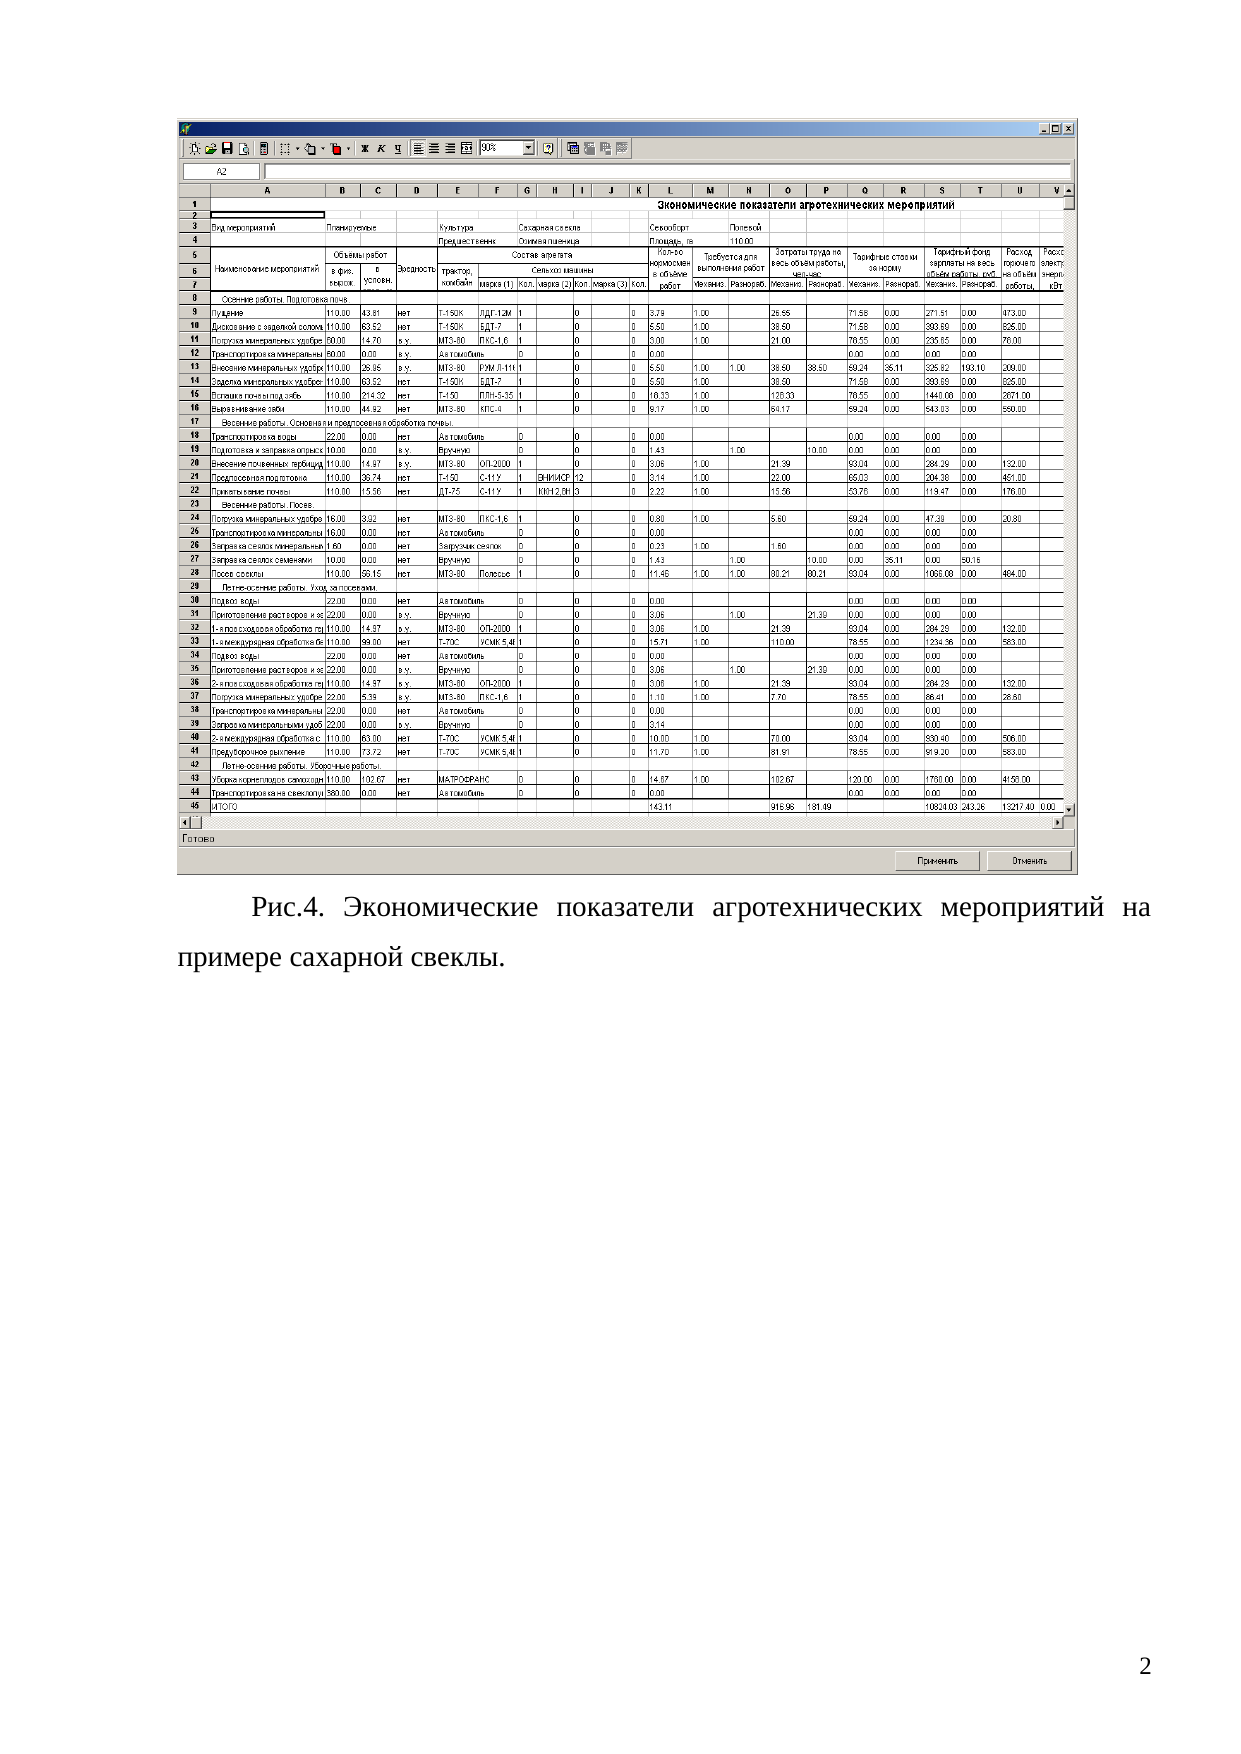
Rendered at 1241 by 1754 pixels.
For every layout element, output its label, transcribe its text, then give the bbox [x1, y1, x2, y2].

text Рис.4. Экономические показатели агротехнических мероприятий на примере сахарной свеклы. [177, 889, 1152, 973]
picture [177, 118, 1078, 875]
